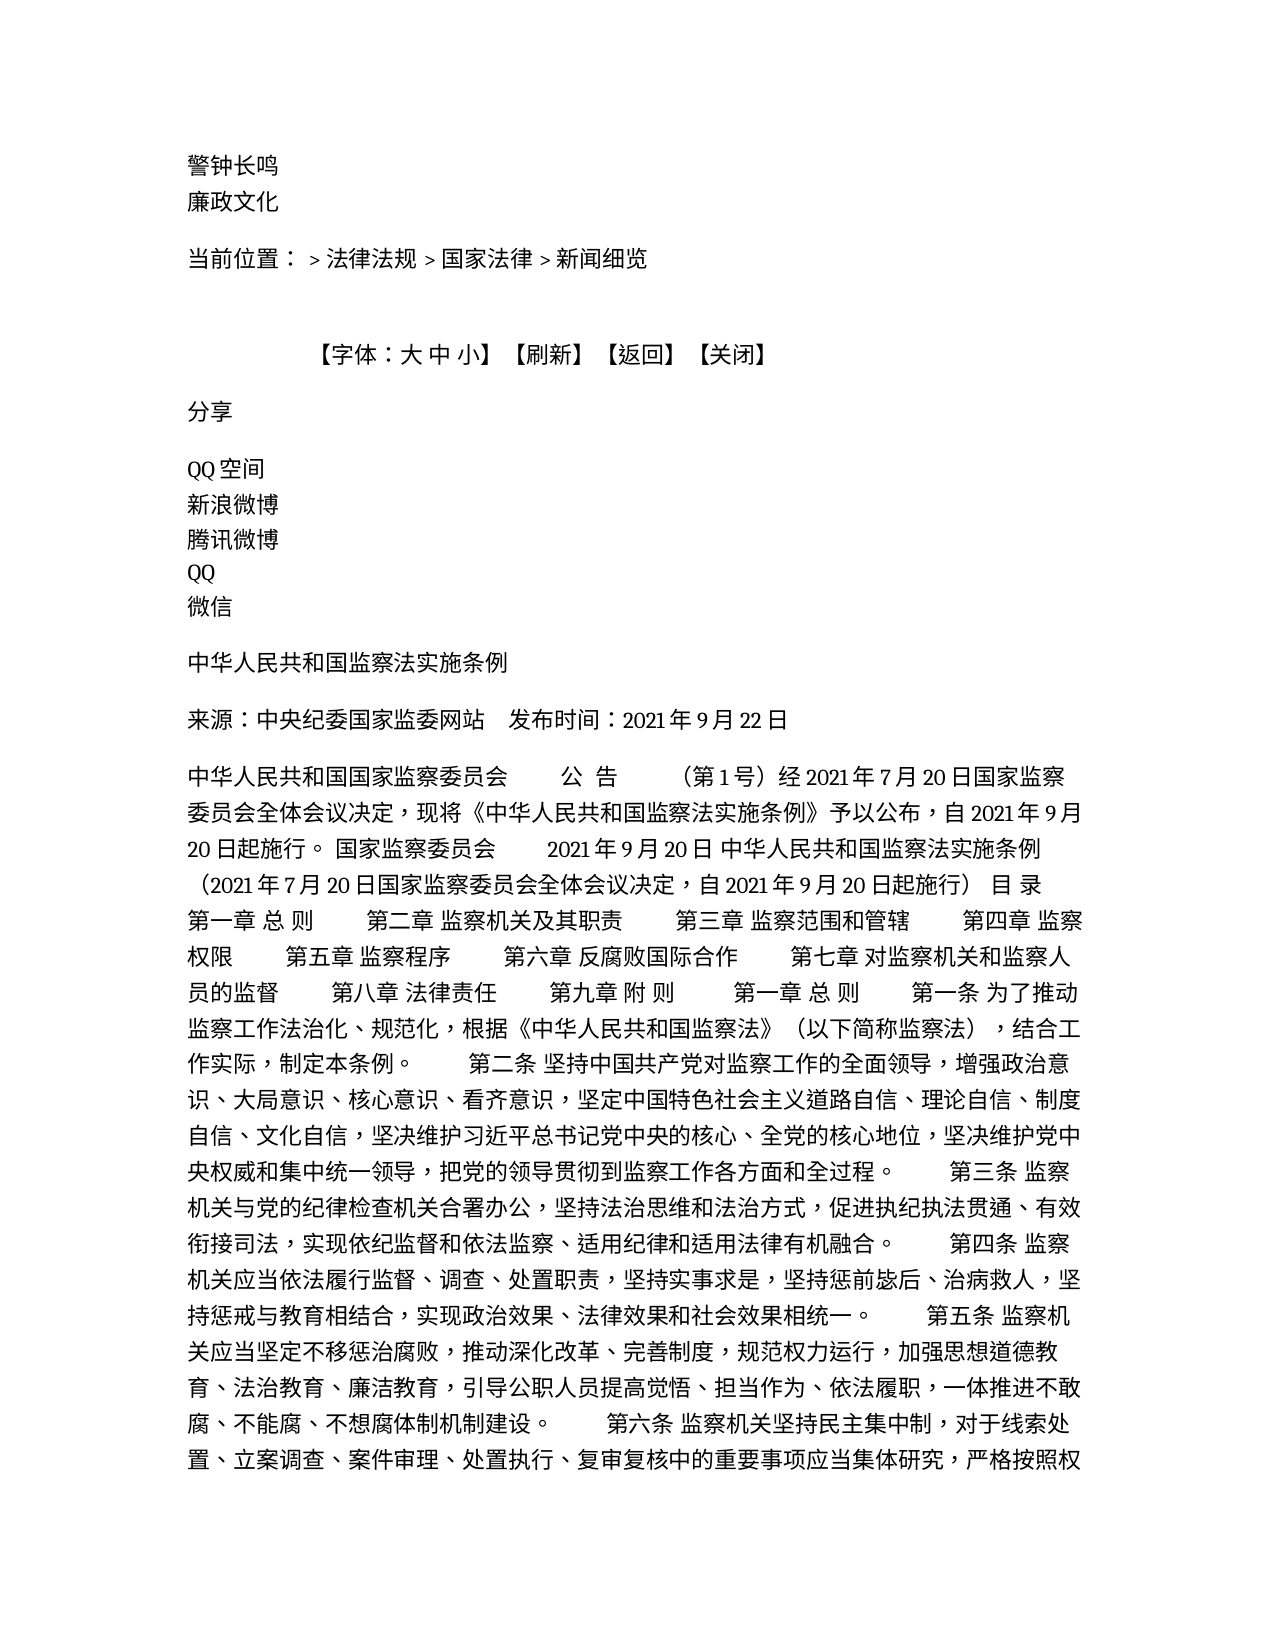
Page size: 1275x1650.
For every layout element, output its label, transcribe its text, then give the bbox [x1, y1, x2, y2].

text 来源：中央纪委国家监委网站 发布时间：2021年9月22日 [187, 704, 1087, 735]
text 当前位置： > 法律法规 > 国家法律 > 新闻细览 【字体：大 中 小】【刷新】【返回】【关闭】 [187, 243, 1087, 370]
text QQ空间 新浪微博 腾讯微博 QQ 微信 [187, 453, 1087, 622]
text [187, 150, 1087, 217]
text 分享 [187, 396, 1087, 427]
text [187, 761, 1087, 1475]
text 中华人民共和国监察法实施条例 [187, 647, 1087, 679]
